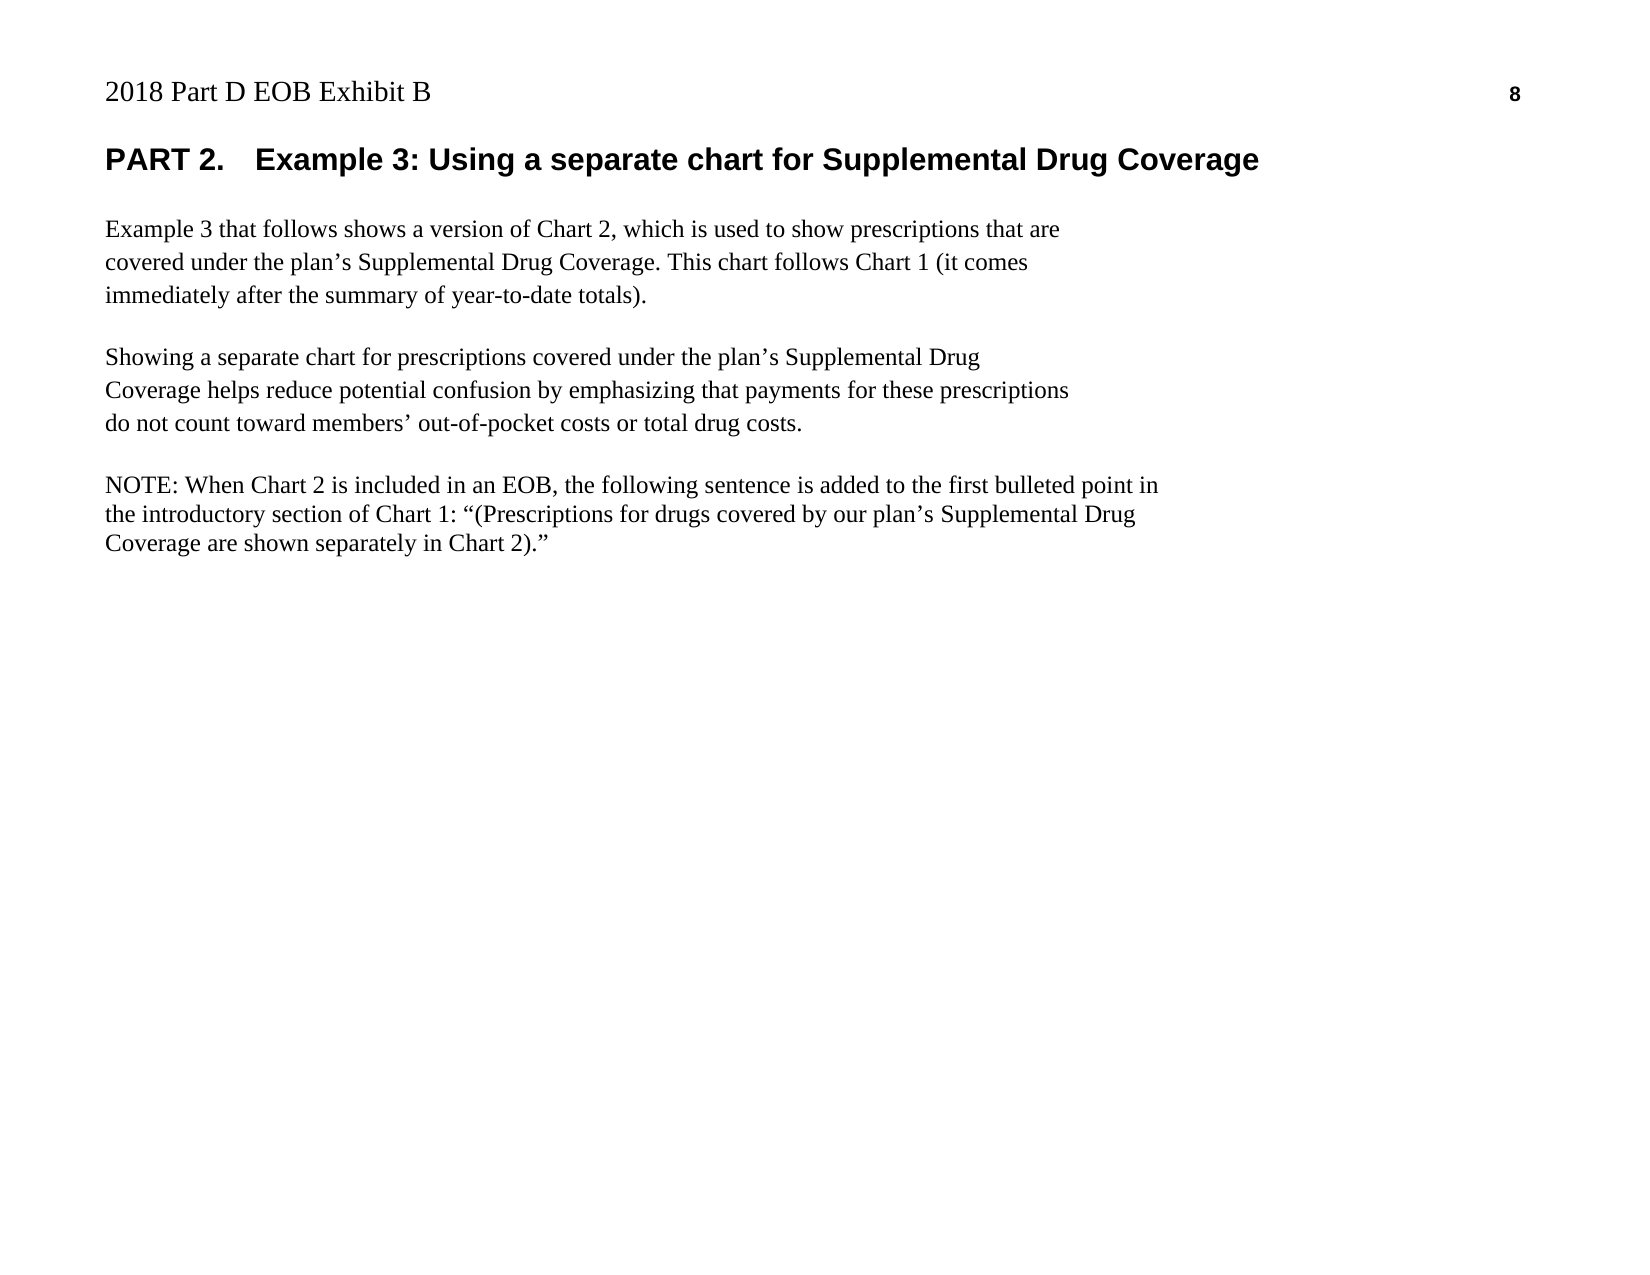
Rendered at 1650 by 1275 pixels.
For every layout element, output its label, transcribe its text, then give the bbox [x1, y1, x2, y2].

text NOTE: When Chart 2 is included in an EOB, the following sentence is added to the first bulleted point in the introductory section of Chart 1: “(Prescriptions for drugs covered by our plan’s Supplemental Drug Coverage are shown separately in Chart 2).” [105, 471, 1164, 557]
text Showing a separate chart for prescriptions covered under the plan’s Supplemental Drug Coverage helps reduce potential confusion by emphasizing that payments for these prescriptions do not count toward members’ out-of-pocket costs or total drug costs. [105, 342, 1080, 437]
text Example 3 that follows shows a version of Chart 2, which is used to show prescriptions that are covered under the plan’s Supplemental Drug Coverage. This chart follows Chart 1 (it comes immediately after the summary of year-to-date totals). [105, 214, 1080, 309]
subtitle PART 2. Example 3: Using a separate chart for Supplemental Drug Coverage [105, 141, 1371, 177]
